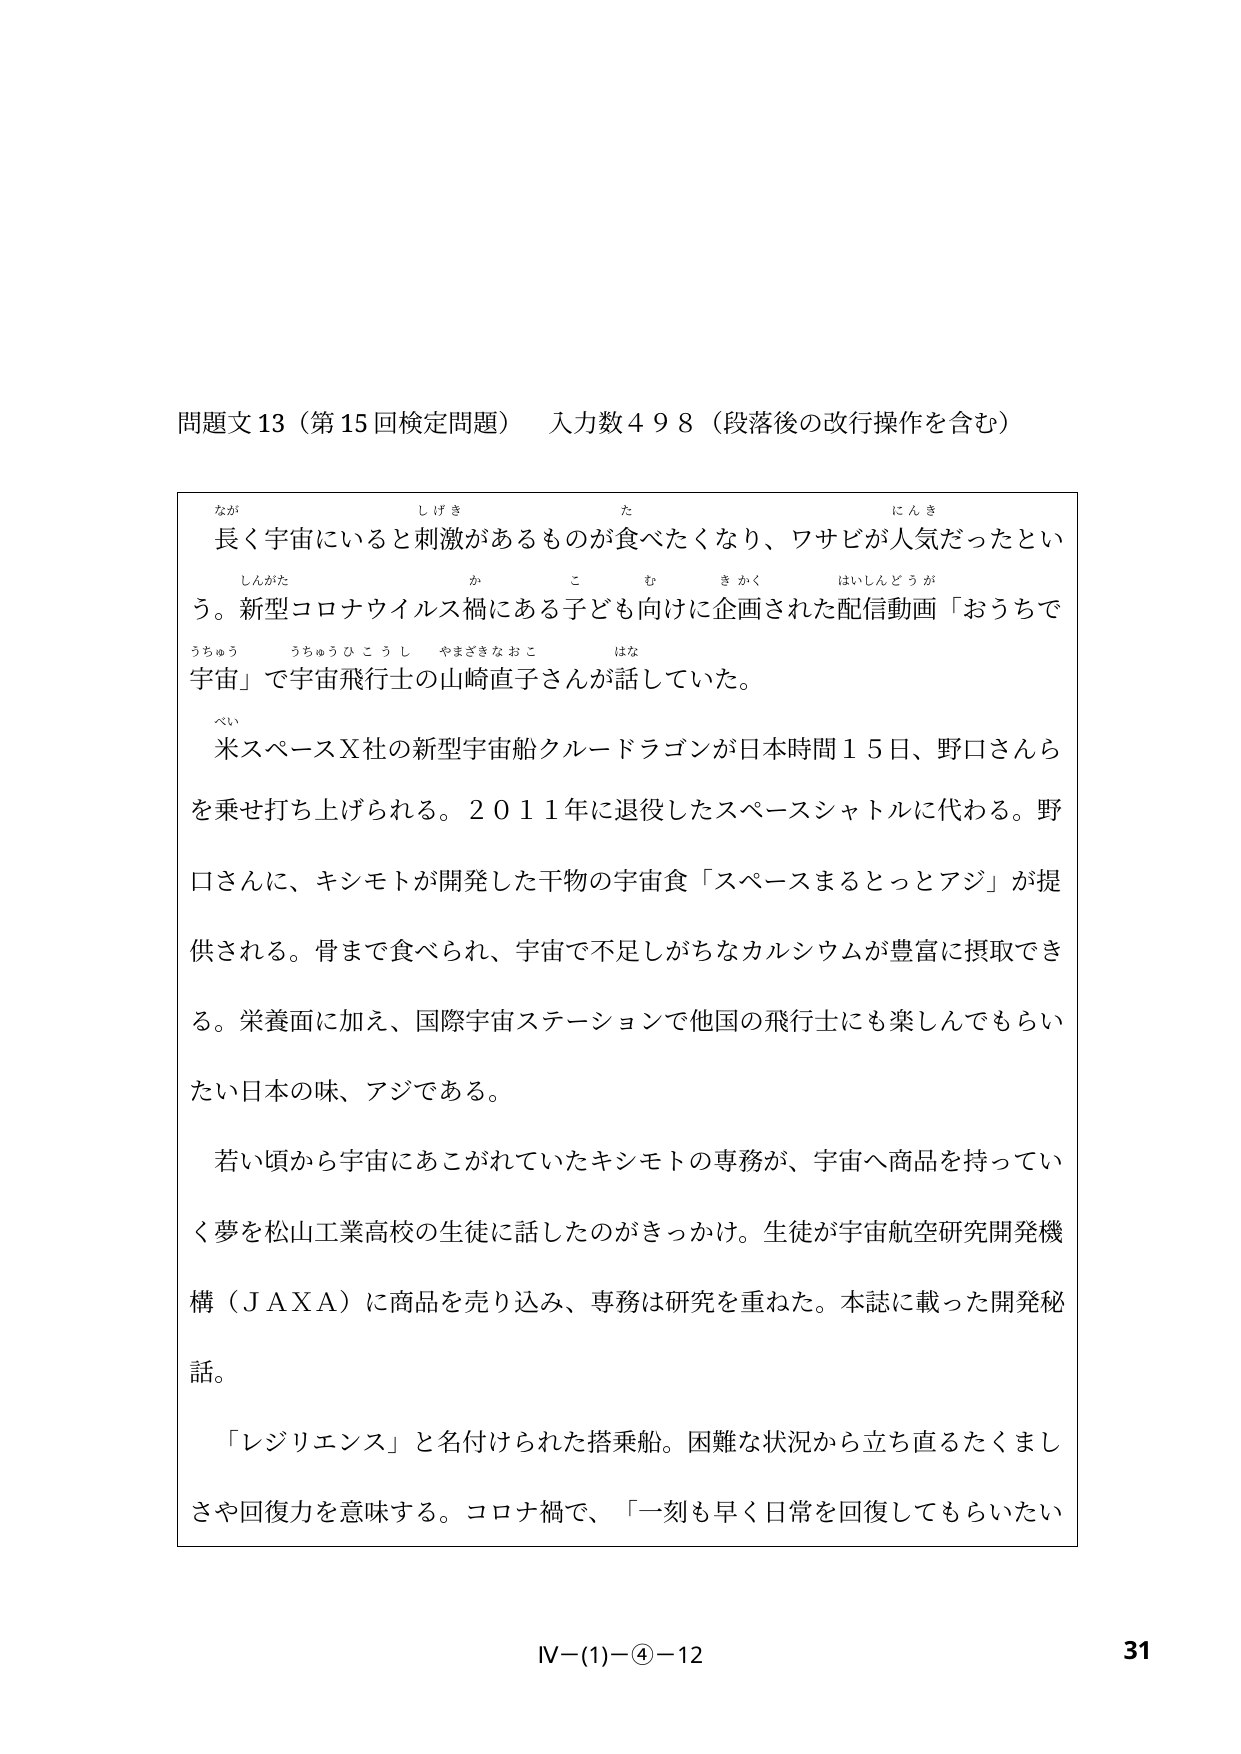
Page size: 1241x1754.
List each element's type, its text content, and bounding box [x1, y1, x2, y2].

text 問題文13（第15回検定問題） 入力数４９８（段落後の改行操作を含む） [177, 387, 1063, 457]
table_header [178, 493, 1077, 1546]
